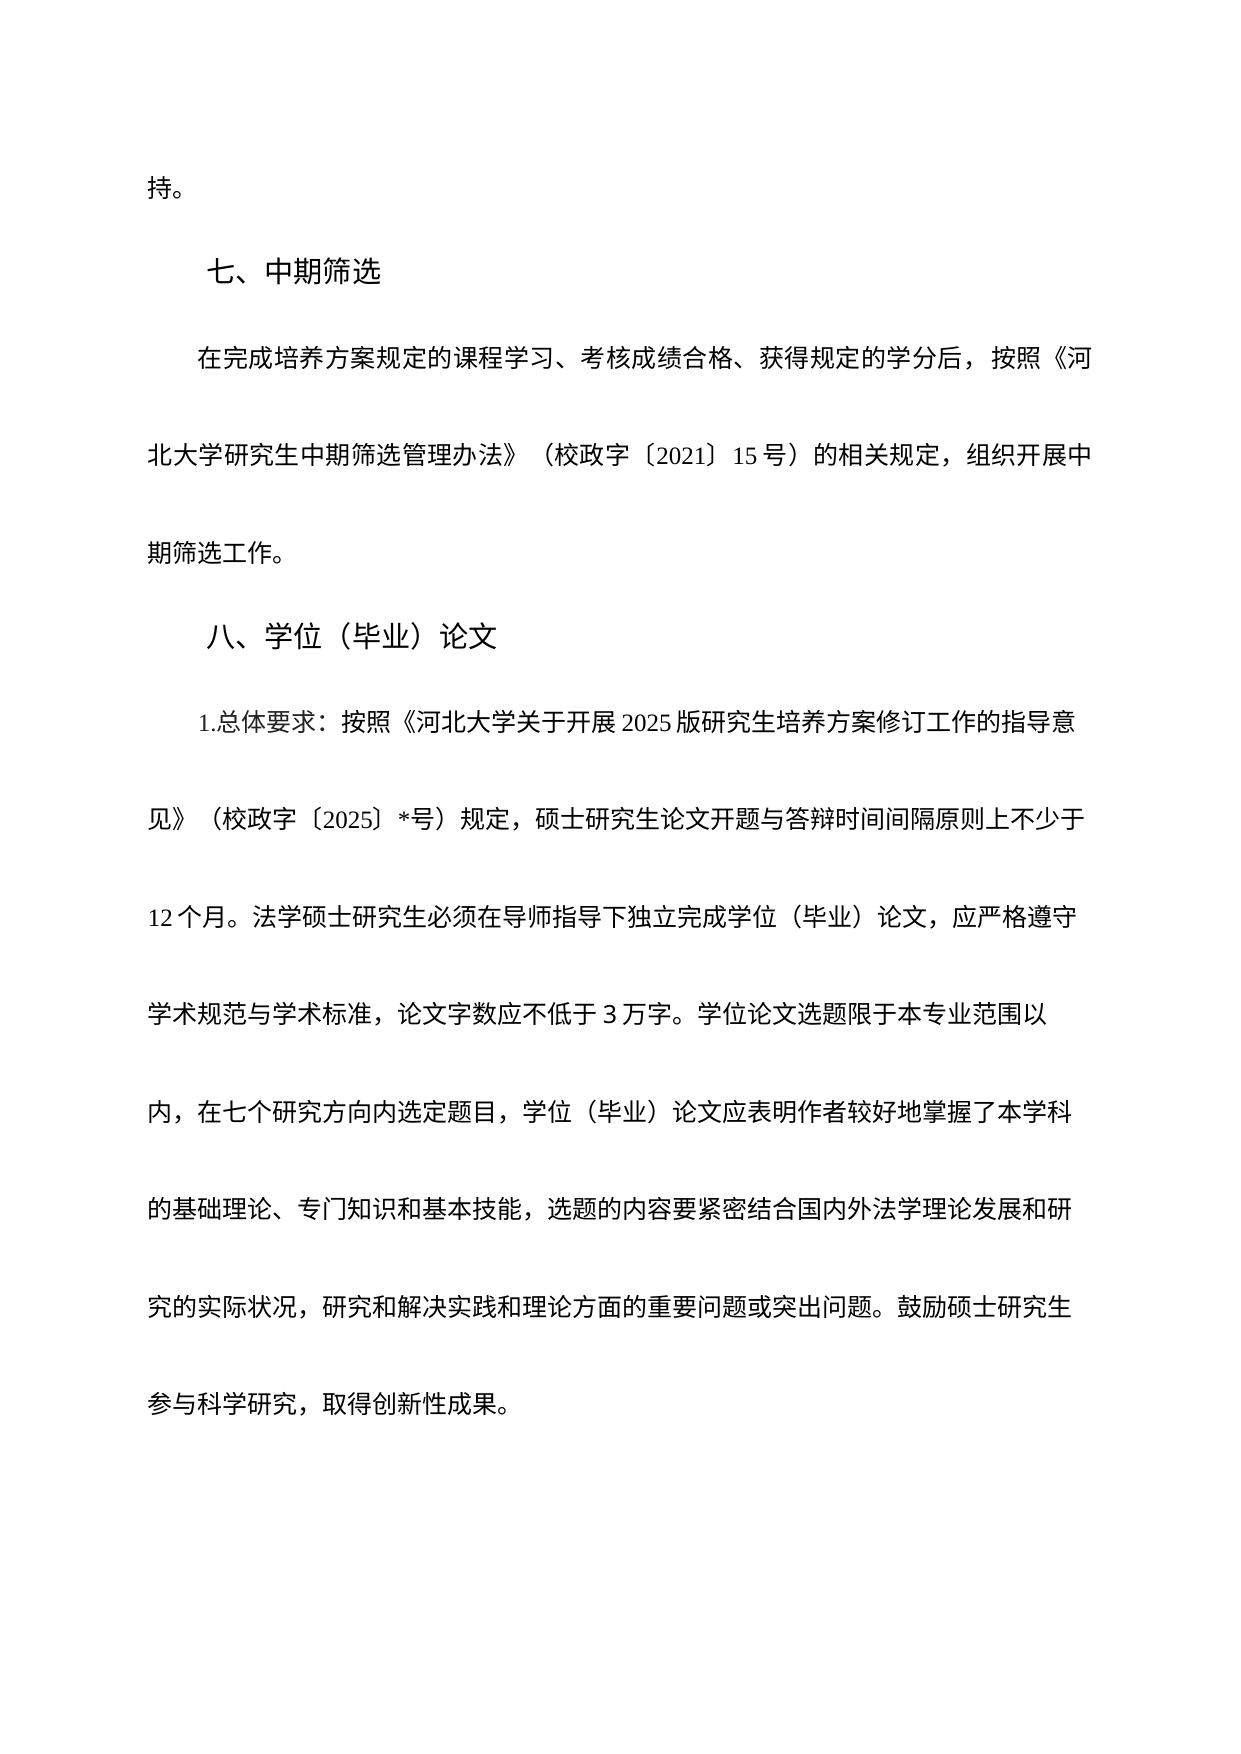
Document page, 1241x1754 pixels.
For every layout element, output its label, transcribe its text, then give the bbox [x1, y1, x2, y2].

text 在完成培养方案规定的课程学习、考核成绩合格、获得规定的学分后，按照《河北大学研究生中期筛选管理办法》（校政字〔2021〕15号）的相关规定，组织开展中期筛选工作。 [148, 324, 1092, 584]
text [148, 154, 1092, 219]
text 八、学位（毕业）论文 [148, 602, 1092, 667]
text 1.总体要求：按照《河北大学关于开展2025版研究生培养方案修订工作的指导意见》（校政字〔2025〕*号）规定，硕士研究生论文开题与答辩时间间隔原则上不少于12个月。法学硕士研究生必须在导师指导下独立完成学位（毕业）论文，应严格遵守学术规范与学术标准，论文字数应不低于3万字。学位论文选题限于本专业范围以内，在七个研究方向内选定题目，学位（毕业）论文应表明作者较好地掌握了本学科的基础理论、专门知识和基本技能，选题的内容要紧密结合国内外法学理论发展和研究的实际状况，研究和解决实践和理论方面的重要问题或突出问题。鼓励硕士研究生参与科学研究，取得创新性成果。 [148, 688, 1092, 1436]
text 七、中期筛选 [148, 238, 1092, 303]
